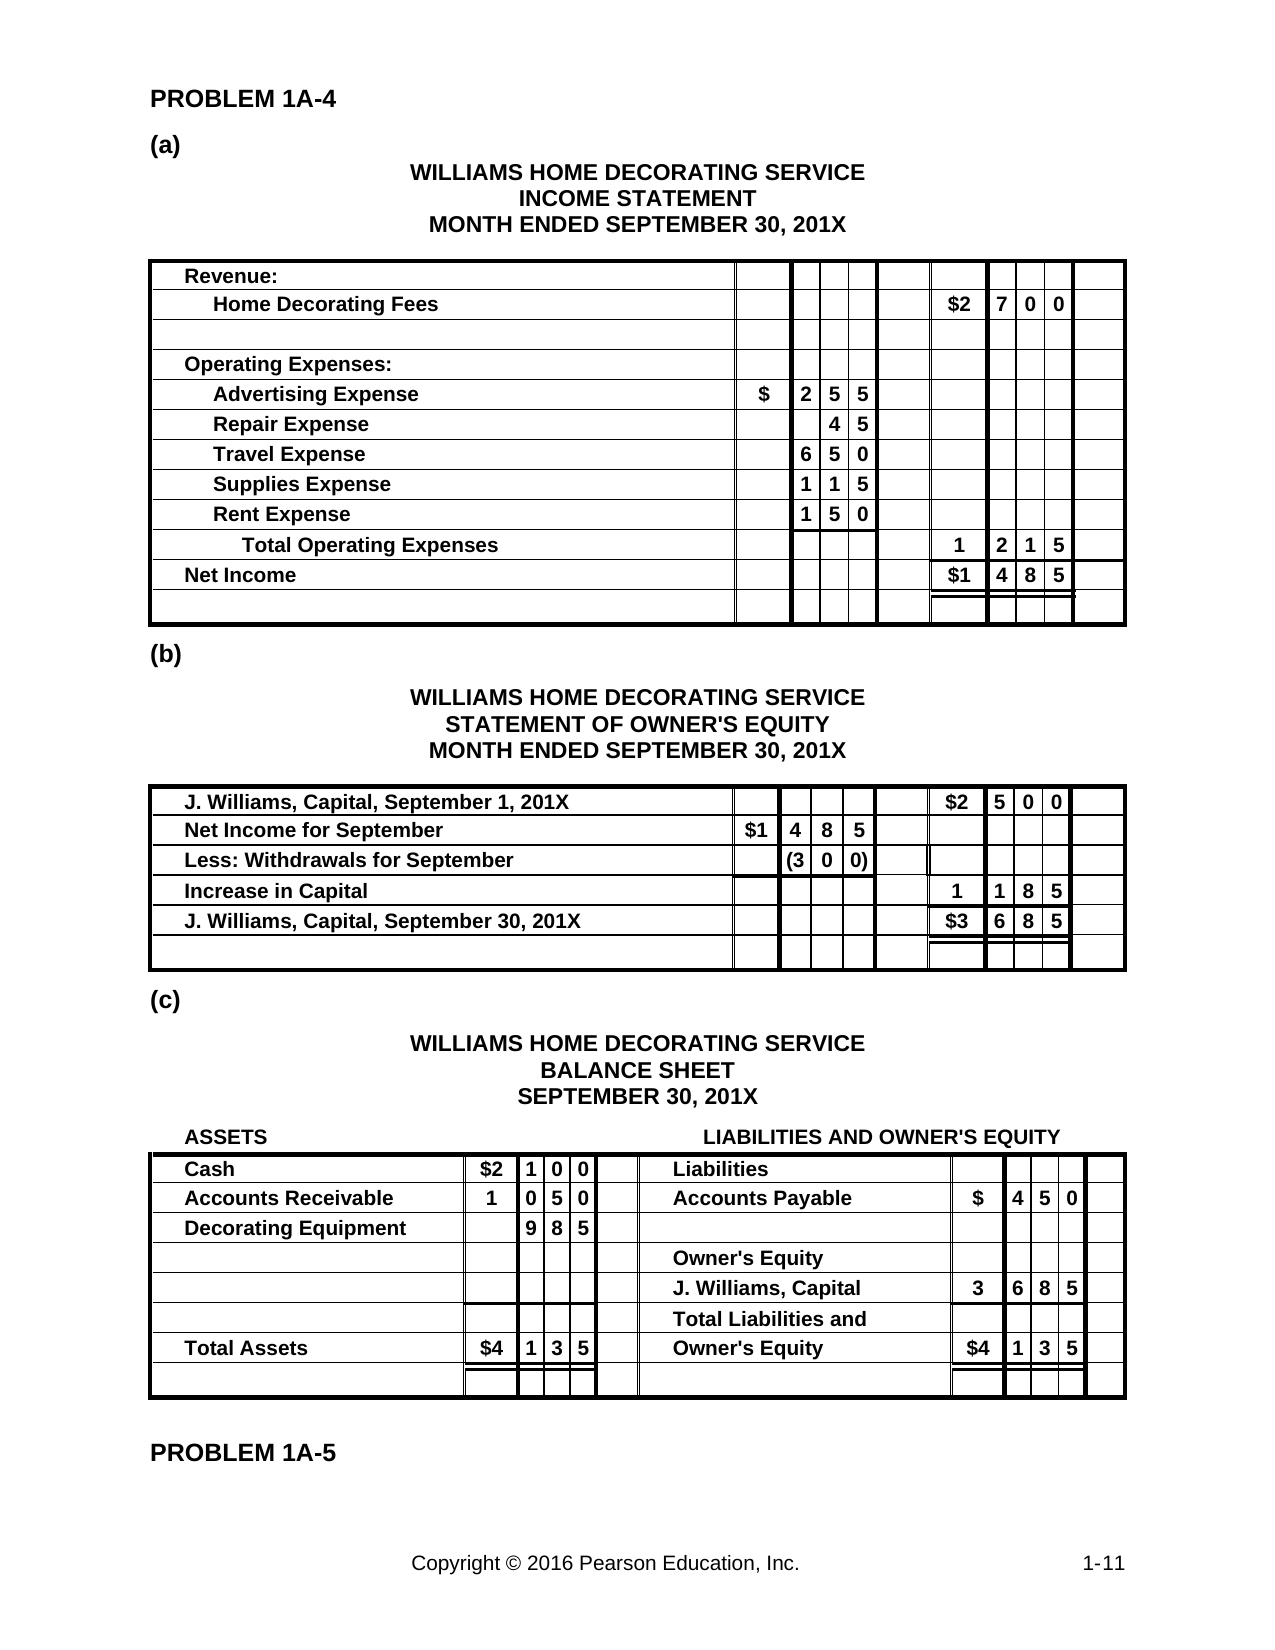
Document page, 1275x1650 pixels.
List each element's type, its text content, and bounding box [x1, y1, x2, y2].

table_cell [1088, 1183, 1123, 1212]
table_cell [879, 560, 929, 588]
table_cell [821, 560, 848, 588]
text WILLIAMS HOME DECORATING SERVICE [150, 158, 1125, 185]
table_cell [1088, 1303, 1123, 1332]
table_cell 1 [821, 470, 848, 498]
table_cell [849, 532, 875, 558]
table_cell [598, 1303, 637, 1332]
table_cell [737, 590, 789, 622]
table_cell 5 [571, 1333, 594, 1362]
table_cell [953, 1213, 1002, 1242]
table_cell Accounts Receivable [152, 1183, 463, 1212]
table_cell 0 [849, 500, 875, 528]
table_cell [1015, 846, 1042, 874]
table_cell [466, 1273, 516, 1302]
table_cell [1045, 410, 1071, 438]
table_cell [1073, 905, 1123, 934]
table_cell [1088, 1333, 1123, 1362]
table_header J. Williams, Capital, September 1, 201X [152, 789, 732, 814]
table_cell [849, 350, 875, 378]
table_cell 1 [794, 470, 819, 498]
table_cell [990, 500, 1015, 528]
table_cell [737, 320, 789, 348]
table_cell 5 [1032, 1183, 1058, 1212]
table_cell [1073, 935, 1123, 968]
table_cell [988, 846, 1013, 874]
table_cell Owner's Equity [640, 1243, 950, 1272]
table_cell [877, 816, 927, 844]
text SEPTEMBER 30, 201X [150, 1083, 1125, 1109]
table_cell [598, 1213, 637, 1242]
table_cell [737, 290, 789, 318]
table_cell [782, 936, 810, 968]
table_cell [1043, 816, 1068, 844]
table_cell [545, 1243, 569, 1272]
table_cell Cash [152, 1153, 463, 1182]
table_header [990, 263, 1015, 288]
table_cell [545, 1273, 569, 1302]
table_cell [990, 350, 1015, 378]
table_cell 0 [1059, 1183, 1083, 1212]
table_cell [953, 1243, 1002, 1272]
table_cell 5 [1059, 1273, 1083, 1302]
table_cell $1 [932, 562, 985, 588]
table_cell 5 [821, 440, 848, 468]
table_cell 2 [794, 380, 819, 408]
table_cell [737, 530, 789, 558]
table_cell 2 [990, 530, 1015, 558]
table_cell [794, 290, 819, 318]
text PROBLEM 1A-5 [150, 1438, 1125, 1467]
table_cell [1059, 1213, 1083, 1242]
table_cell 4 [821, 410, 848, 438]
table_cell [545, 1305, 569, 1332]
table_cell [782, 878, 810, 904]
table_cell [794, 320, 819, 348]
table_cell 4 [1007, 1183, 1030, 1212]
table_cell 0 [571, 1157, 594, 1182]
table_cell [932, 380, 985, 408]
table_cell [990, 440, 1015, 468]
table_cell 5 [571, 1213, 594, 1242]
table_cell [520, 1243, 543, 1272]
table_cell $ [953, 1183, 1002, 1212]
table_header [794, 263, 819, 288]
table_cell [598, 1157, 637, 1182]
table_cell 1 [1017, 530, 1044, 558]
table_cell [152, 320, 734, 348]
table_cell [849, 320, 875, 348]
table_cell [849, 290, 875, 318]
table_cell [598, 1363, 637, 1395]
table_cell [735, 906, 777, 934]
table_cell [152, 935, 732, 968]
table_cell 1 [988, 876, 1013, 904]
table_cell 8 [1015, 908, 1042, 934]
table_cell [1059, 1157, 1083, 1182]
table_cell 0 [1045, 290, 1071, 318]
table_cell [1075, 530, 1123, 558]
table_cell [735, 936, 777, 968]
table_cell [1075, 590, 1123, 622]
table_cell [598, 1273, 637, 1302]
table_cell $2 [466, 1157, 516, 1182]
table_cell 9 [520, 1213, 543, 1242]
table_cell [1045, 440, 1071, 468]
table_cell [152, 1273, 463, 1302]
table_cell 3 [953, 1273, 1002, 1302]
table_cell 5 [849, 470, 875, 498]
table_cell Operating Expenses: [152, 350, 734, 378]
table_cell [466, 1213, 516, 1242]
table_cell [1088, 1243, 1123, 1272]
table_cell 8 [812, 816, 842, 844]
table_cell [849, 560, 875, 588]
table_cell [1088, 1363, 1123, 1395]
table_cell [821, 532, 848, 558]
table_cell [1043, 846, 1068, 874]
table_header [821, 263, 848, 288]
table_cell [598, 1243, 637, 1272]
table_header [1017, 263, 1044, 288]
table_cell [990, 470, 1015, 498]
text WILLIAMS HOME DECORATING SERVICE [150, 1030, 1125, 1057]
table_cell [879, 530, 929, 558]
table_cell 6 [988, 908, 1013, 934]
table_cell [1017, 380, 1044, 408]
table_cell Total Operating Expenses [152, 530, 734, 558]
table_cell [821, 320, 848, 348]
table_cell 5 [1043, 876, 1068, 904]
table_cell [988, 816, 1013, 844]
table_cell 5 [545, 1183, 569, 1212]
table_cell [844, 878, 873, 904]
table_cell [794, 350, 819, 378]
table_cell [1038, 944, 1042, 968]
text STATEMENT OF OWNER'S EQUITY [150, 711, 1125, 737]
text WILLIAMS HOME DECORATING SERVICE [150, 684, 1125, 711]
table_cell Advertising Expense [152, 380, 734, 408]
table_cell Supplies Expense [152, 470, 734, 498]
table_cell Less: Withdrawals for September [152, 845, 732, 874]
table_cell [571, 1243, 594, 1272]
table_cell 1 [520, 1157, 543, 1182]
table_cell [1007, 1213, 1030, 1242]
table_cell [794, 532, 819, 558]
table_cell [1032, 1243, 1058, 1272]
table_cell [990, 380, 1015, 408]
table_cell (3 [782, 846, 810, 874]
table_cell Rent Expense [152, 500, 734, 528]
table_cell [152, 1363, 463, 1395]
table_cell 4 [990, 562, 1015, 588]
table_cell 0 [571, 1183, 594, 1212]
table_cell 5 [849, 410, 875, 438]
table_cell 8 [1032, 1273, 1058, 1302]
table_cell [821, 290, 848, 318]
table_cell Liabilities [640, 1157, 950, 1182]
table_cell 5 [844, 816, 873, 844]
table_cell [1073, 876, 1123, 904]
table_cell Home Decorating Fees [152, 290, 734, 318]
table_cell [1017, 470, 1044, 498]
table_cell Net Income [152, 560, 734, 588]
table_header [849, 263, 875, 288]
table_cell [932, 500, 985, 528]
table_cell [466, 1243, 516, 1272]
table_header [877, 789, 927, 814]
table_cell [737, 440, 789, 468]
table_header [1045, 263, 1071, 288]
table_cell 5 [821, 380, 848, 408]
text INCOME STATEMENT [150, 185, 1125, 211]
table_cell [928, 936, 983, 941]
table_cell [640, 1213, 950, 1242]
table_cell 4 [782, 816, 810, 844]
table_cell [737, 500, 789, 528]
table_cell 0 [849, 440, 875, 468]
table_cell [152, 590, 734, 622]
table_header [932, 263, 985, 288]
table_cell [520, 1273, 543, 1302]
table_cell [1017, 350, 1044, 378]
table_cell [737, 470, 789, 498]
table_cell [1088, 1213, 1123, 1242]
table_cell [782, 906, 810, 934]
table_cell [877, 906, 927, 934]
table_cell [1017, 440, 1044, 468]
table_cell [1045, 470, 1071, 498]
table_cell 5 [1045, 530, 1071, 558]
table_cell [1007, 1157, 1030, 1182]
table_cell 8 [1017, 562, 1044, 588]
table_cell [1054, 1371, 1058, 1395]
table_cell [598, 1333, 637, 1362]
table_cell 0 [812, 846, 842, 874]
table_cell 1 [932, 530, 985, 558]
table_cell Repair Expense [152, 410, 734, 438]
table_cell [953, 1305, 1002, 1332]
table_cell J. Williams, Capital, September 30, 201X [152, 905, 732, 934]
table_cell 5 [1043, 908, 1068, 934]
text PROBLEM 1A-4 [150, 84, 1125, 113]
table_cell [844, 906, 873, 934]
table_cell Net Income for September [152, 815, 732, 844]
table_header 5 [988, 789, 1013, 814]
table_cell [932, 470, 985, 498]
table_cell Total Assets [152, 1333, 463, 1362]
table_cell [794, 560, 819, 588]
table_header LIABILITIES AND OWNER'S EQUITY [639, 1122, 1125, 1152]
table_cell Total Liabilities and [640, 1303, 950, 1332]
table_cell 0 [520, 1183, 543, 1212]
table_cell 5 [821, 500, 848, 528]
table_cell [152, 1243, 463, 1272]
table_cell [1032, 1213, 1058, 1242]
table_header [812, 789, 842, 814]
table_cell [1032, 1305, 1058, 1332]
table_cell 7 [990, 290, 1015, 318]
table_cell [1007, 1305, 1030, 1332]
table_cell [990, 320, 1015, 348]
table_cell [1017, 410, 1044, 438]
table_cell [812, 936, 842, 968]
table_cell 3 [1032, 1333, 1058, 1362]
table_cell Increase in Capital [152, 875, 732, 904]
table_cell [932, 410, 985, 438]
table_header 0 [1015, 789, 1042, 814]
table_header [844, 789, 873, 814]
table_cell 8 [1015, 876, 1042, 904]
table_cell Decorating Equipment [152, 1213, 463, 1242]
table_cell [1017, 320, 1044, 348]
table_cell [877, 936, 927, 968]
table_cell 0 [545, 1157, 569, 1182]
table_cell [466, 1305, 516, 1332]
table_cell Travel Expense [152, 440, 734, 468]
table_cell [598, 1183, 637, 1212]
table_cell 1 [794, 500, 819, 528]
table_cell [932, 350, 985, 378]
table_cell [812, 906, 842, 934]
table_header [737, 263, 789, 288]
table_cell [794, 590, 819, 622]
table_cell 6 [794, 440, 819, 468]
table_cell [844, 936, 873, 968]
table_cell [849, 590, 875, 622]
table_cell [152, 1303, 463, 1332]
table_cell 0) [844, 846, 873, 874]
table_cell $4 [466, 1333, 516, 1362]
table_cell [1040, 598, 1044, 622]
table_cell [1045, 350, 1071, 378]
table_cell [821, 350, 848, 378]
table_cell 1 [520, 1333, 543, 1362]
table_cell [640, 1363, 950, 1395]
table_cell Accounts Payable [640, 1183, 950, 1212]
text (b) [150, 639, 1125, 668]
table_cell [1032, 1157, 1058, 1182]
table_cell [1017, 500, 1044, 528]
text MONTH ENDED SEPTEMBER 30, 201X [150, 737, 1125, 763]
table_cell [1088, 1273, 1123, 1302]
table_cell [520, 1305, 543, 1332]
text (a) [150, 130, 1125, 158]
table_cell [953, 1157, 1002, 1182]
table_cell 3 [545, 1333, 569, 1362]
table_cell Owner's Equity [640, 1333, 950, 1362]
table_cell [932, 320, 985, 348]
table_cell [877, 875, 927, 904]
table_cell [932, 440, 985, 468]
table_cell [1015, 816, 1042, 844]
table_cell [1045, 380, 1071, 408]
table_cell 5 [1059, 1333, 1083, 1362]
table_cell [1009, 944, 1013, 968]
table_cell [794, 410, 819, 438]
table_cell $4 [953, 1333, 1002, 1362]
table_cell [990, 410, 1015, 438]
table_cell J. Williams, Capital [640, 1273, 950, 1302]
table_header ASSETS [150, 1122, 638, 1152]
table_cell [1059, 1243, 1083, 1272]
text BALANCE SHEET [150, 1057, 1125, 1083]
table_cell 1 [1007, 1333, 1030, 1362]
table_cell [812, 878, 842, 904]
text (c) [150, 985, 1125, 1013]
table_cell [1045, 500, 1071, 528]
table_cell [1059, 1305, 1083, 1332]
table_cell 1 [930, 876, 983, 904]
table_cell [571, 1305, 594, 1332]
table_cell 1 [466, 1183, 516, 1212]
table_header [782, 789, 810, 814]
table_header 0 [1043, 789, 1068, 814]
table_cell [571, 1273, 594, 1302]
table_cell 5 [849, 380, 875, 408]
table_cell 8 [545, 1213, 569, 1242]
text MONTH ENDED SEPTEMBER 30, 201X [150, 211, 1125, 238]
table_cell [1007, 1243, 1030, 1272]
table_cell 6 [1007, 1273, 1030, 1302]
table_cell [879, 590, 929, 622]
table_cell [737, 410, 789, 438]
table_cell [737, 350, 789, 378]
table_cell [821, 590, 848, 622]
table_cell $2 [932, 290, 985, 318]
table_header Revenue: [152, 263, 734, 288]
table_cell 5 [1045, 562, 1071, 588]
table_cell 0 [1017, 290, 1044, 318]
table_cell [1045, 320, 1071, 348]
table_cell $ [737, 380, 789, 408]
table_cell [737, 560, 789, 588]
